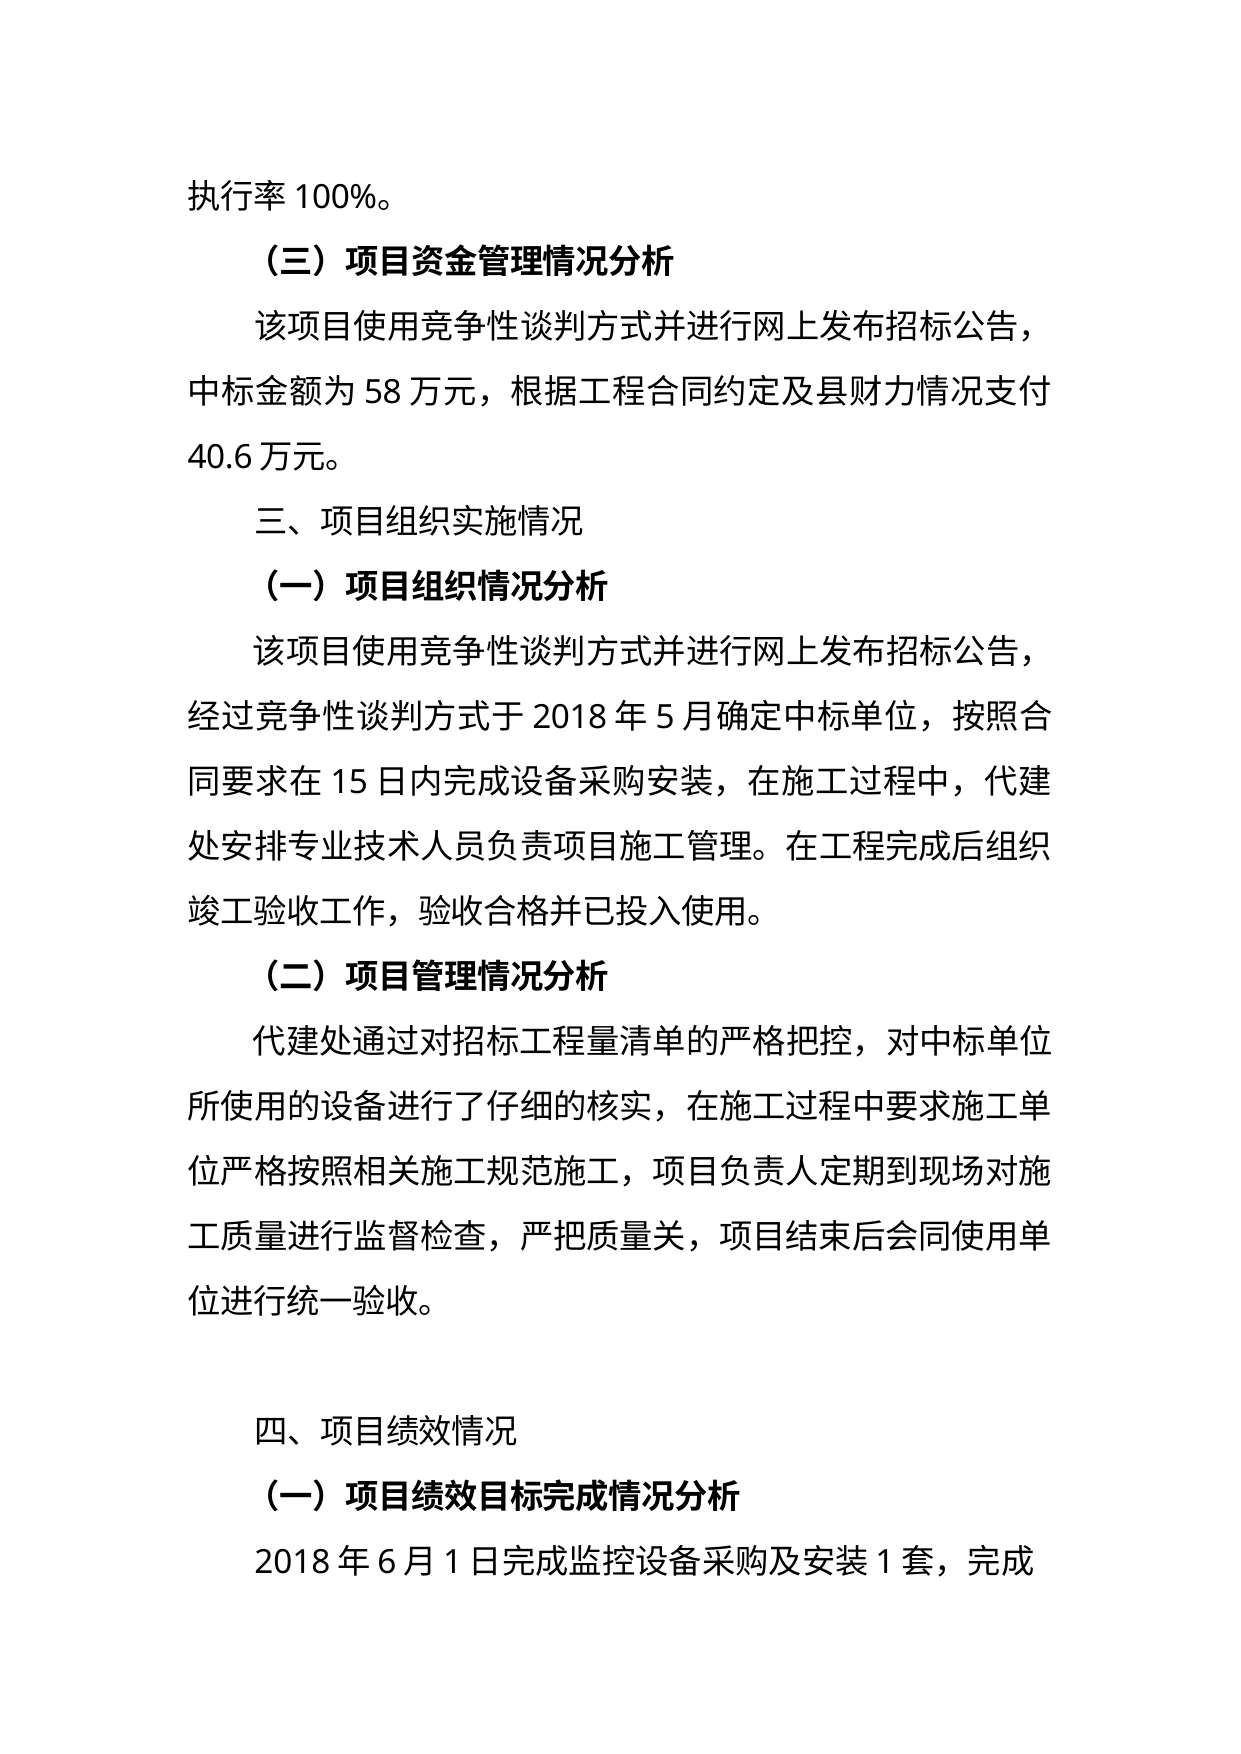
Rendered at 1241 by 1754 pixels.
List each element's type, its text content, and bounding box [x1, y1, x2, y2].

text （一）项目绩效目标完成情况分析 [187, 1462, 1053, 1527]
text 该项目使用竞争性谈判方式并进行网上发布招标公告，经过竞争性谈判方式于2018年5月确定中标单位，按照合同要求在15日内完成设备采购安装，在施工过程中，代建处安排专业技术人员负责项目施工管理。在工程完成后组织竣工验收工作，验收合格并已投入使用。 [187, 617, 1053, 942]
text 该项目使用竞争性谈判方式并进行网上发布招标公告，中标金额为58万元，根据工程合同约定及县财力情况支付40.6万元。 [187, 292, 1053, 487]
text 四、项目绩效情况 [187, 1397, 1053, 1462]
text 代建处通过对招标工程量清单的严格把控，对中标单位所使用的设备进行了仔细的核实，在施工过程中要求施工单位严格按照相关施工规范施工，项目负责人定期到现场对施工质量进行监督检查，严把质量关，项目结束后会同使用单位进行统一验收。 [187, 1007, 1053, 1332]
text （三）项目资金管理情况分析 [187, 227, 1053, 292]
text （一）项目组织情况分析 [187, 552, 1053, 617]
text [187, 162, 1053, 227]
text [187, 1527, 1053, 1592]
text 三、项目组织实施情况 [187, 487, 1053, 552]
text （二）项目管理情况分析 [187, 942, 1053, 1007]
